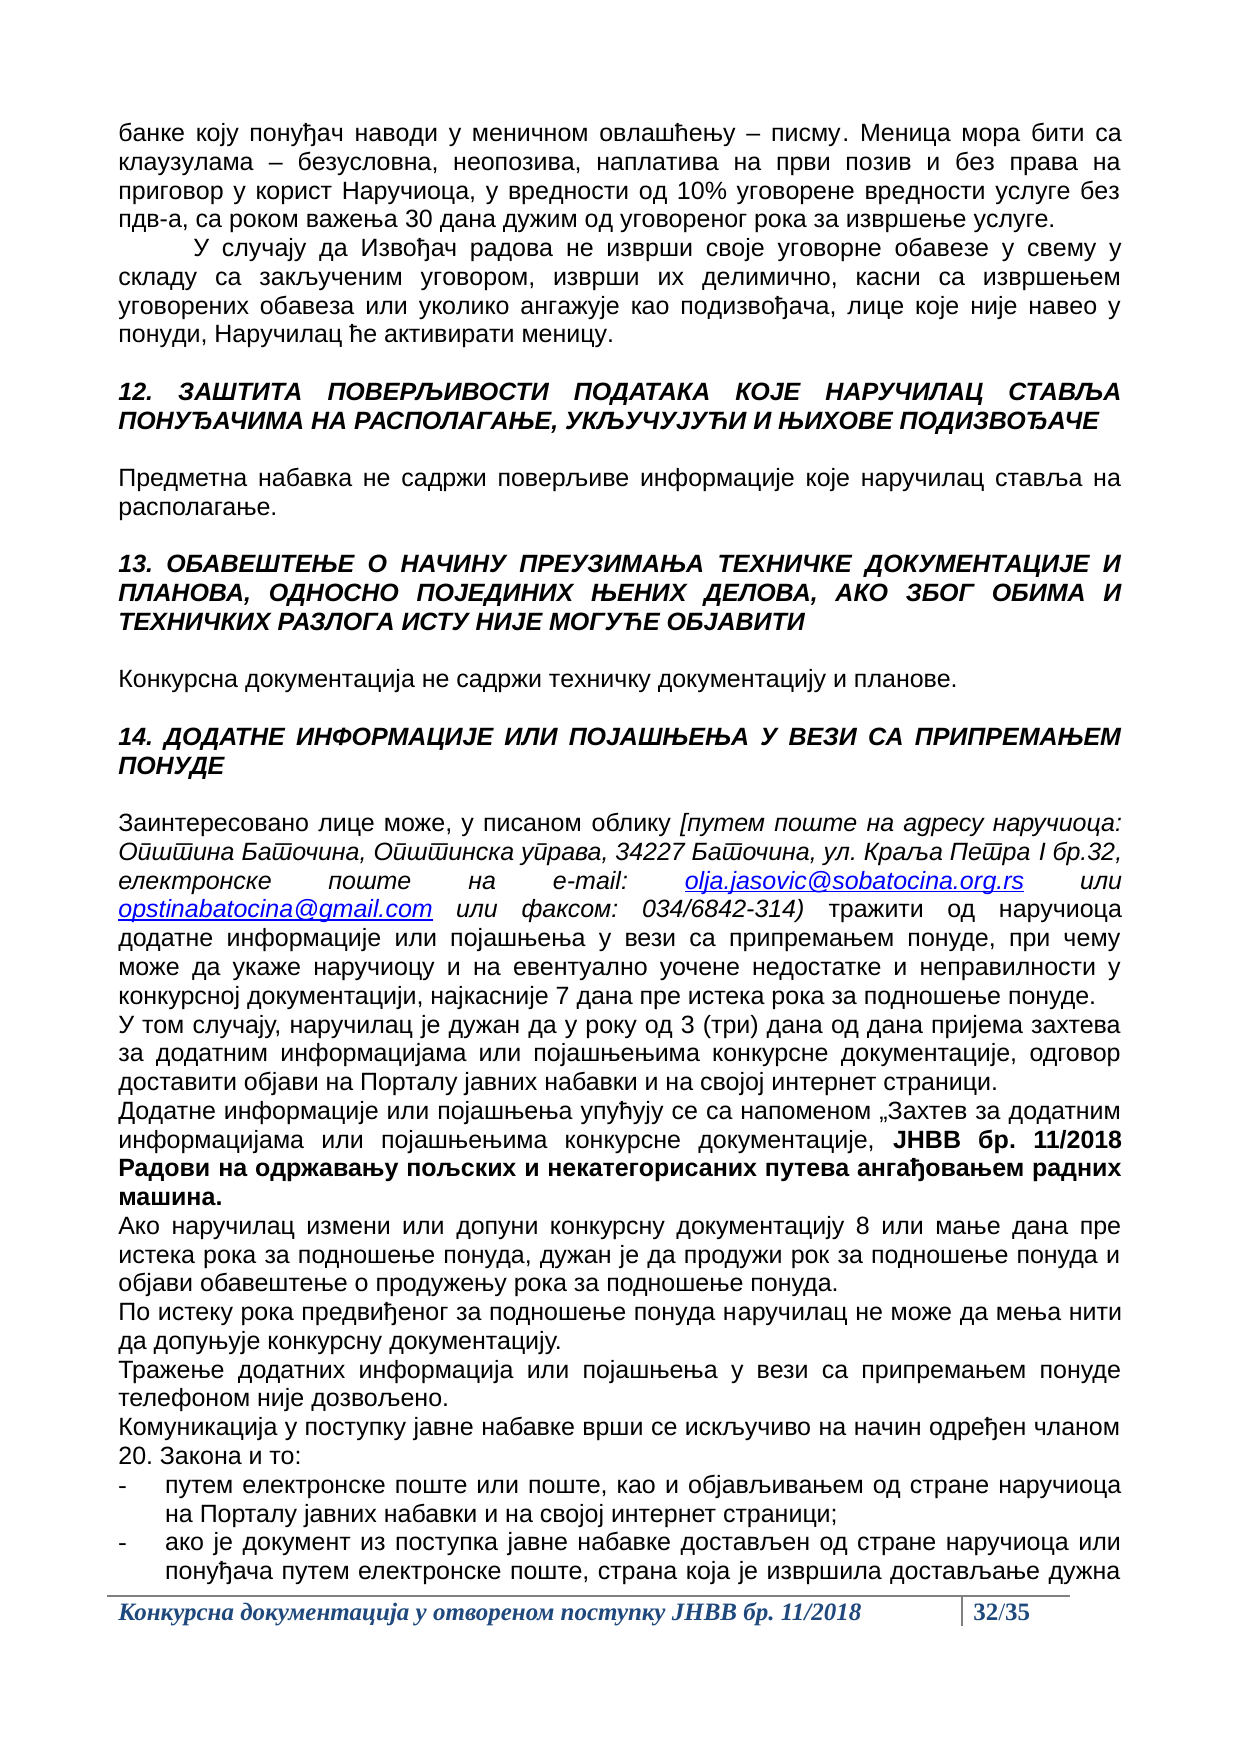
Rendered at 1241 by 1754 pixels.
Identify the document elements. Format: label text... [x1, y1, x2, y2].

text 13. ОБАВЕШТЕЊЕ О НАЧИНУ ПРЕУЗИМАЊА ТЕХНИЧКЕ ДОКУМЕНТАЦИЈЕ И ПЛАНОВА, ОДНОСНО ПОЈЕДИНИХ ЊЕНИХ ДЕЛОВА, АКО ЗБОГ ОБИМА И ТЕХНИЧКИХ РАЗЛОГА ИСТУ НИЈЕ МОГУЋЕ ОБЈАВИТИ [118, 549, 1122, 636]
text Ако наручилац измени или допуни конкурсну документацију 8 или мање дана пре истека рока за подношење понуда, дужан је да продужи рок за подношење понуда и објави обавештење о продужењу рока за подношење понуда. [118, 1211, 1122, 1297]
text Додатне информације или појашњења упућују се са напоменом „Захтев за додатним информацијама или појашњењима конкурсне документације, ЈНВВ бр. 11/2018 Радови на oдржавању пољских и некатегорисаних путева ангађовањем радних машина. [118, 1096, 1122, 1211]
text По истеку рока предвиђеног за подношење понуда наручилац не може да мења нити да допуњује конкурсну документацију. [118, 1297, 1122, 1355]
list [118, 1527, 1122, 1585]
text 12. ЗАШТИТА ПОВЕРЉИВОСТИ ПОДАТАКА КОЈЕ НАРУЧИЛАЦ СТАВЉА ПОНУЂАЧИМА НА РАСПОЛАГАЊЕ, УКЉУЧУЈУЋИ И ЊИХОВЕ ПОДИЗВОЂАЧЕ [118, 377, 1122, 434]
text Комуникација у поступку јавне набавке врши се искључиво на начин одређен чланом 20. Закона и то: [118, 1412, 1122, 1470]
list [118, 118, 1122, 233]
text Предметна набавка не садржи поверљиве информације које наручилац ставља на располагање. [118, 463, 1122, 521]
text У том случају, наручилац је дужан да у року од 3 (три) дана од дана пријема захтева за додатним информацијама или појашњењима конкурсне документације, одговор доставити објави на Порталу јавних набавки и на својој интернет страници. [118, 1009, 1122, 1096]
text 14. ДОДАТНЕ ИНФОРМАЦИЈЕ ИЛИ ПОЈАШЊЕЊА У ВЕЗИ СА ПРИПРЕМАЊЕМ ПОНУДЕ [118, 722, 1122, 779]
text Заинтересовано лице може, у писаном облику [путем поште на адресу наручиоца: Општина Баточина, Општинска управа, 34227 Баточина, ул. Краља Петра I бр.32, електронске поште на e-mail: olja.jasovic@sobatocina.org.rs или opstinabatocina@gmail.com или факсом: 034/6842-314) тражити од наручиоца додатне информације или појашњења у вези са припремањем понуде, при чему може да укаже наручиоцу и на евентуално уочене недостатке и неправилности у конкурсној документацији, најкасније 7 дана пре истека рока за подношење понуде. [118, 808, 1122, 1009]
text Тражење додатних информација или појашњења у вези са припремањем понуде телефоном није дозвољено. [118, 1355, 1122, 1412]
list У случају да Извођач радова не изврши своје уговорне обавезе у свему у складу са закљученим уговором, изврши их делимично, касни са извршењем уговорених обавеза или уколико ангажује као подизвођача, лице које није навео у понуди, Наручилац ће активирати меницу. [118, 233, 1122, 348]
list путем електронске поште или поште, као и објављивањем од стране наручиоца на Порталу јавних набавки и на својој интернет страници; [118, 1470, 1122, 1527]
text Конкурсна документација не садржи техничку документацију и планове. [118, 664, 1122, 693]
